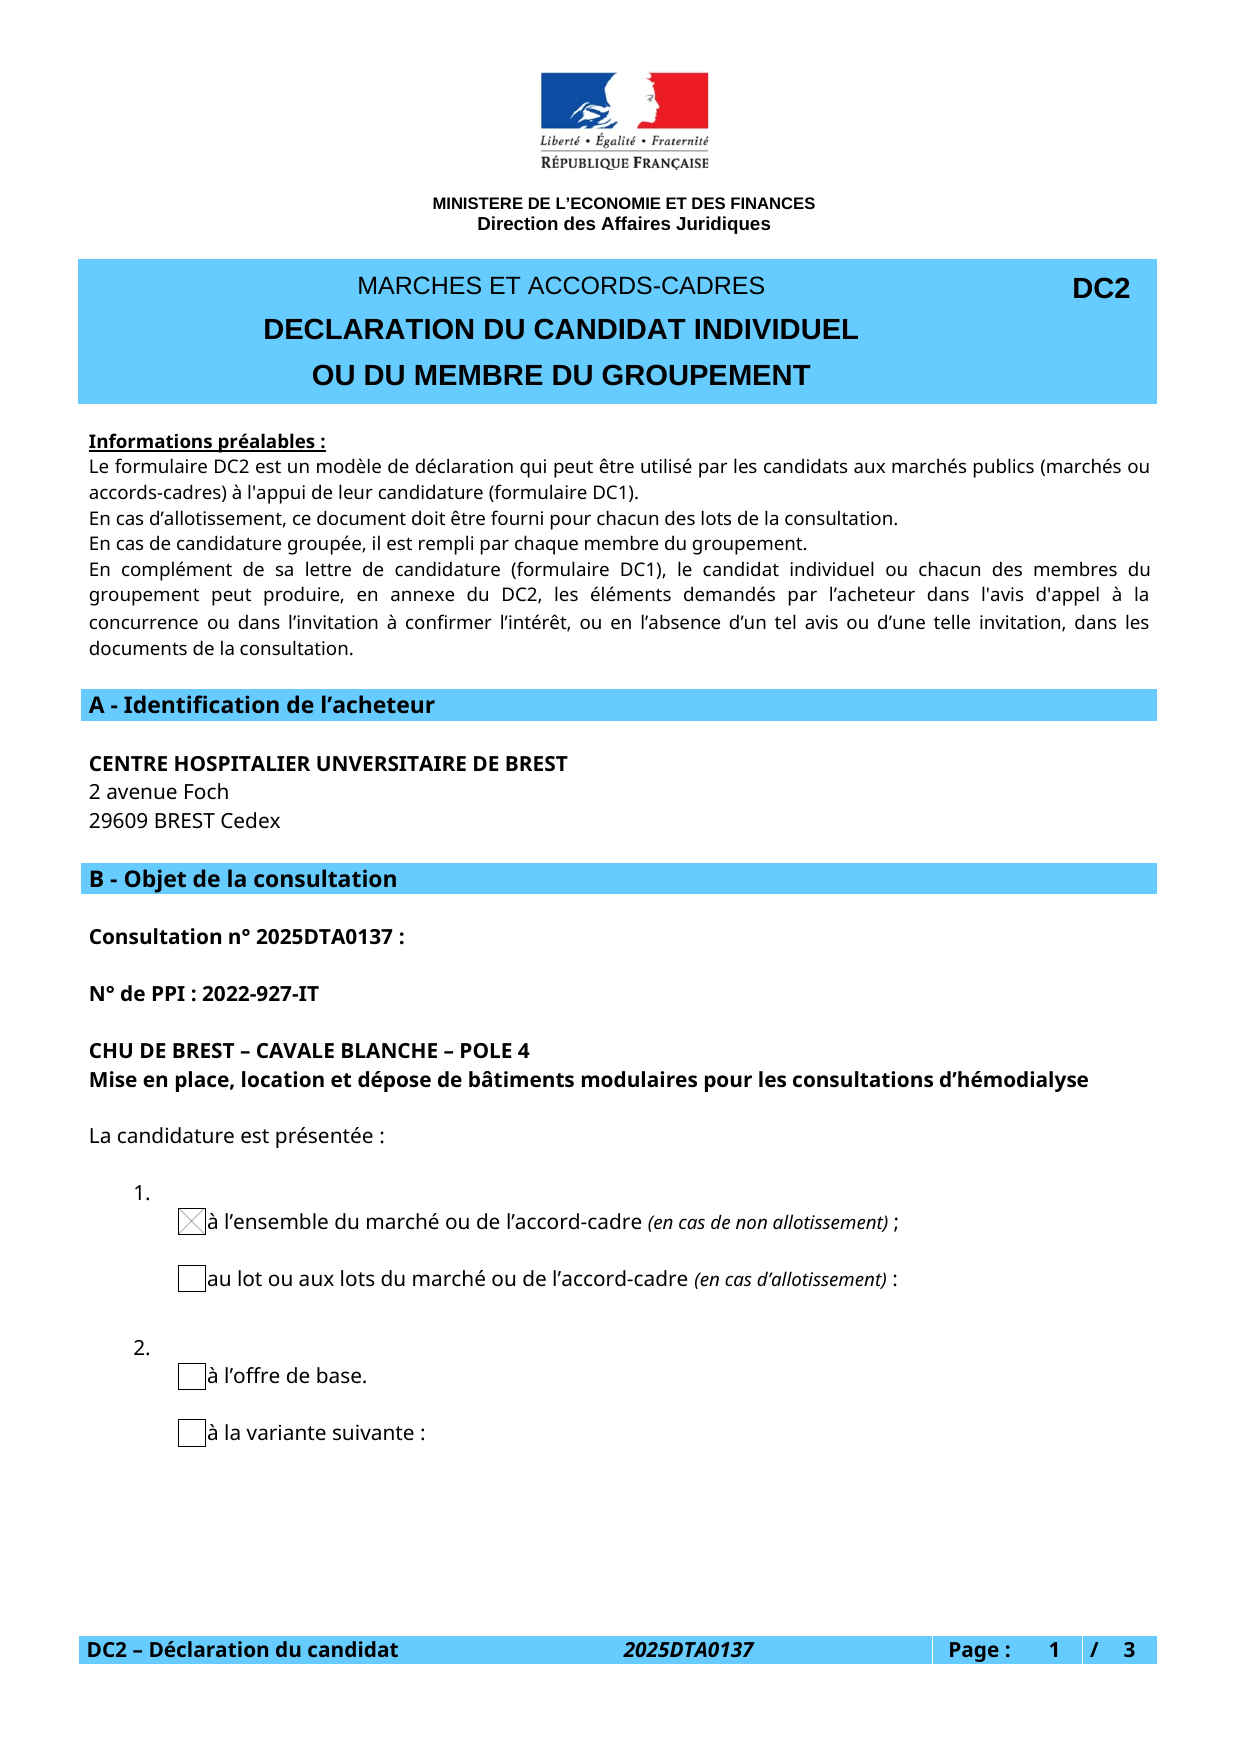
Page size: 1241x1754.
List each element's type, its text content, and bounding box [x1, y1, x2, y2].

subtitle En cas d’allotissement, ce document doit être fourni pour chacun des lots de la consultation. [89, 505, 1152, 530]
text CENTRE HOSPITALIER UNVERSITAIRE DE BREST [89, 749, 1152, 777]
text à l’ensemble du marché ou de l’accord-cadre (en cas de non allotissement) ; [205, 1207, 1152, 1235]
text En complément de sa lettre de candidature (formulaire DC1), le candidat individuel ou chacun des membres du groupement peut produire, en annexe du DC2, les éléments demandés par l’acheteur dans l'avis d'appel à la concurrence ou dans l’invitation à confirmer l’intérêt, ou en l’absence d’un tel avis ou d’une telle invitation, dans les documents de la consultation. [89, 556, 1152, 661]
text En cas de candidature groupée, il est rempli par chaque membre du groupement. [89, 530, 1152, 556]
table_header MARCHES ET ACCORDS-CADRES DECLARATION DU candidat INDIVIDUEL OU DU MEMBRE DU GROUPEMENT [78, 259, 1045, 404]
table_header B - Objet de la consultation [81, 863, 1157, 894]
subtitle Informations préalables : [89, 428, 1152, 454]
text Mise en place, location et dépose de bâtiments modulaires pour les consultations d’hémodialyse [89, 1065, 1152, 1093]
text 29609 BREST Cedex [89, 806, 1152, 834]
text Consultation n° 2025DTA0137 : [89, 922, 1152, 951]
table_header MINISTERE DE L’ECONOMIE ET DES FINANCES Direction des Affaires Juridiques [81, 71, 1167, 258]
text N° de PPI : 2022-927-IT [89, 979, 1152, 1008]
text au lot ou aux lots du marché ou de l’accord-cadre (en cas d’allotissement) : [177, 1264, 1152, 1292]
picture [539, 71, 709, 170]
table_header A - Identification de l’acheteur [81, 689, 1157, 721]
text à l’offre de base. [177, 1362, 1152, 1390]
text CHU DE BREST – CAVALE BLANCHE – POLE 4 [89, 1036, 1152, 1065]
subtitle Le formulaire DC2 est un modèle de déclaration qui peut être utilisé par les candidats aux marchés publics (marchés ou accords-cadres) à l'appui de leur candidature (formulaire DC1). [89, 454, 1152, 505]
text 2 avenue Foch [89, 777, 1152, 806]
text à la variante suivante : [177, 1418, 1152, 1447]
text La candidature est présentée : [89, 1122, 1167, 1150]
table_header DC2 [1045, 259, 1157, 404]
